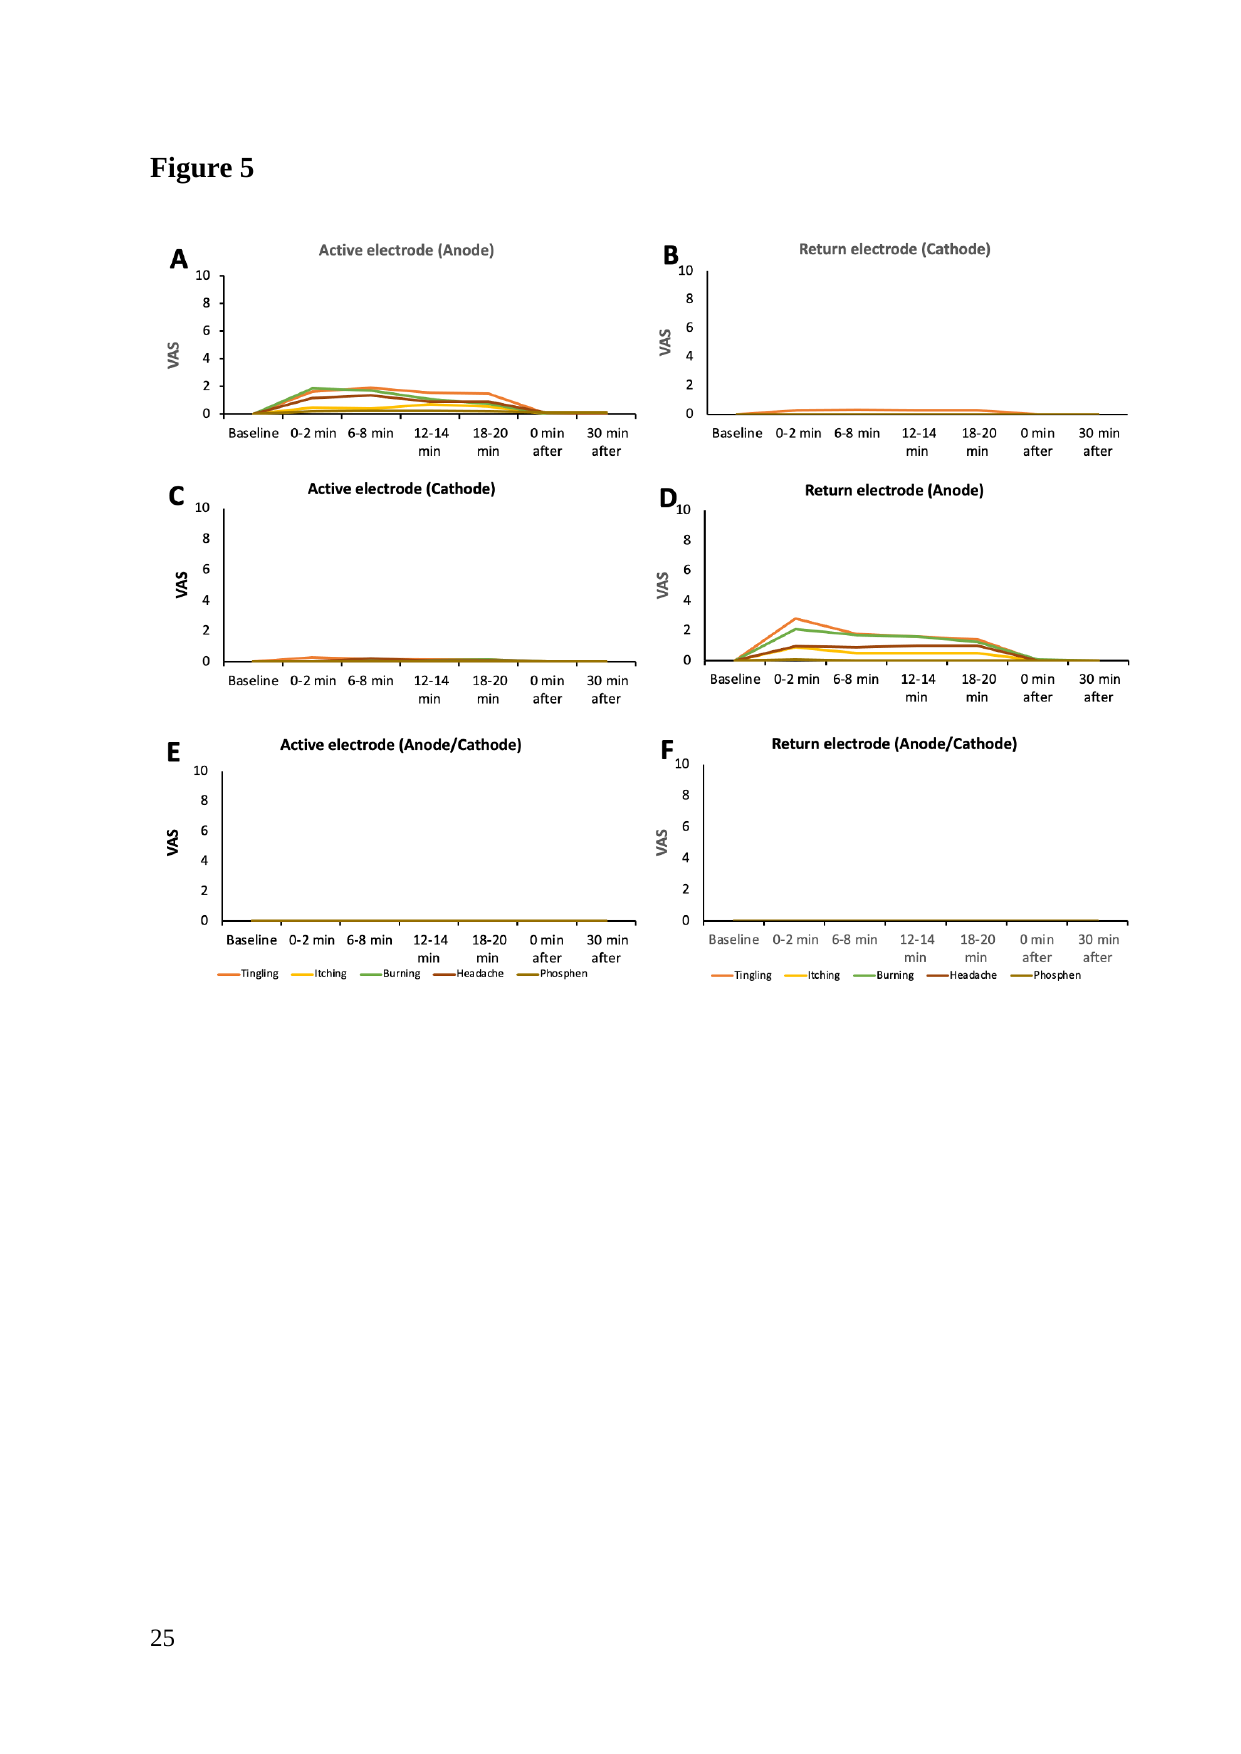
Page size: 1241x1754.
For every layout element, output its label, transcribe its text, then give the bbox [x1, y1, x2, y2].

text Figure 5 [150, 150, 1090, 183]
picture [150, 217, 1151, 999]
